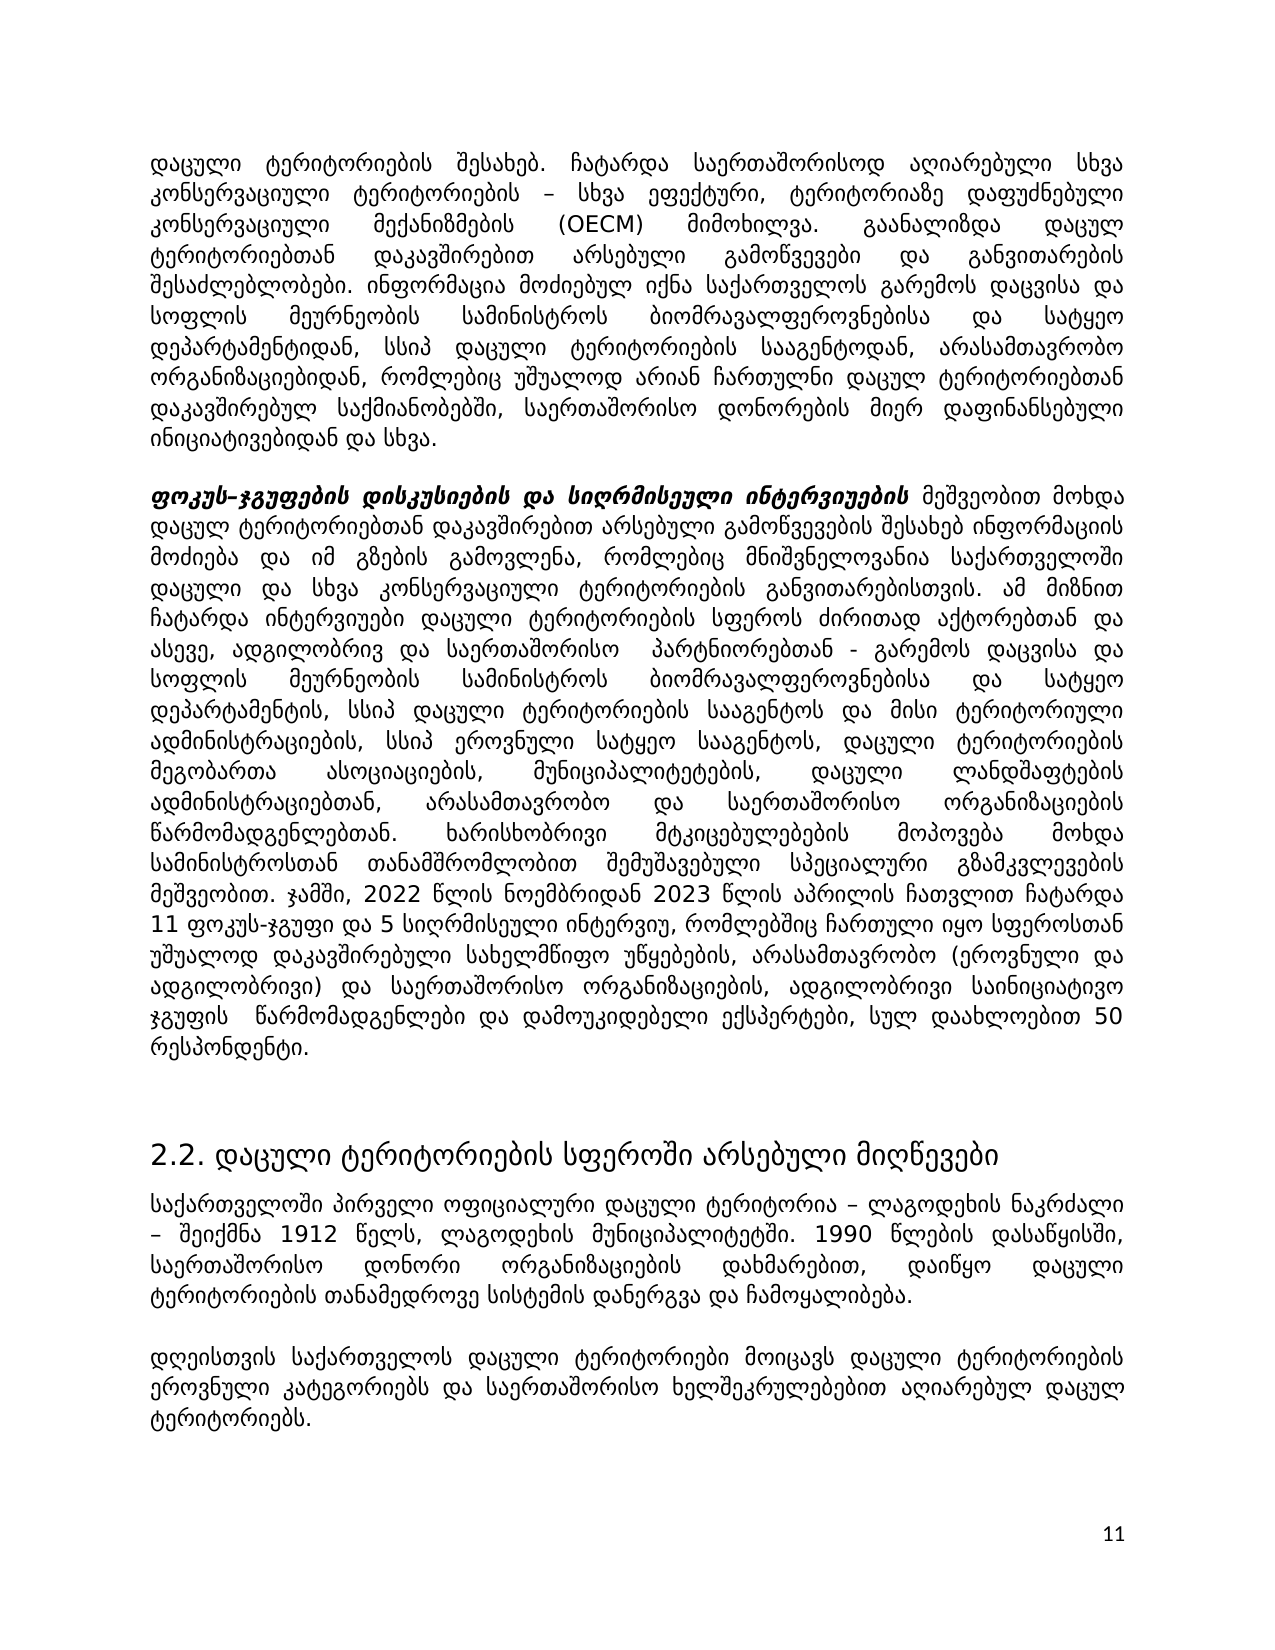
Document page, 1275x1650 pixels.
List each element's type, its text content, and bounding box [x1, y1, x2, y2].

text ფოკუს–ჯგუფების დისკუსიების და სიღრმისეული ინტერვიუების მეშვეობით მოხდა დაცულ ტერიტორიებთან დაკავშირებით არსებული გამოწვევების შესახებ ინფორმაციის მოძიება და იმ გზების გამოვლენა, რომლებიც მნიშვნელოვანია საქართველოში დაცული და სხვა კონსერვაციული ტერიტორიების განვითარებისთვის. ამ მიზნით ჩატარდა ინტერვიუები დაცული ტერიტორიების სფეროს ძირითად აქტორებთან და ასევე, ადგილობრივ და საერთაშორისო პარტნიორებთან - გარემოს დაცვისა და სოფლის მეურნეობის სამინისტროს ბიომრავალფეროვნებისა და სატყეო დეპარტამენტის, სსიპ დაცული ტერიტორიების სააგენტოს და მისი ტერიტორიული ადმინისტრაციების, სსიპ ეროვნული სატყეო სააგენტოს, დაცული ტერიტორიების მეგობართა ასოციაციების, მუნიციპალიტეტების, დაცული ლანდშაფტების ადმინისტრაციებთან, არასამთავრობო და საერთაშორისო ორგანიზაციების წარმომადგენლებთან. ხარისხობრივი მტკიცებულებების მოპოვება მოხდა სამინისტროსთან თანამშრომლობით შემუშავებული სპეციალური გზამკვლევების მეშვეობით. ჯამში, 2022 წლის ნოემბრიდან 2023 წლის აპრილის ჩათვლით ჩატარდა 11 ფოკუს-ჯგუფი და 5 სიღრმისეული ინტერვიუ, რომლებშიც ჩართული იყო სფეროსთან უშუალოდ დაკავშირებული სახელმწიფო უწყებების, არასამთავრობო (ეროვნული და ადგილობრივი) და საერთაშორისო ორგანიზაციების, ადგილობრივი საინიციატივო ჯგუფის წარმომადგენლები და დამოუკიდებელი ექსპერტები, სულ დაახლოებით 50 რესპონდენტი. [150, 483, 1125, 1061]
text 2.2. დაცული ტერიტორიების სფეროში არსებული მიღწევები [150, 1138, 1125, 1172]
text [150, 150, 1125, 452]
text დღეისთვის საქართველოს დაცული ტერიტორიები მოიცავს დაცული ტერიტორიების ეროვნული კატეგორიებს და საერთაშორისო ხელშეკრულებებით აღიარებულ დაცულ ტერიტორიებს. [150, 1344, 1125, 1432]
text საქართველოში პირველი ოფიციალური დაცული ტერიტორია – ლაგოდეხის ნაკრძალი – შეიქმნა 1912 წელს, ლაგოდეხის მუნიციპალიტეტში. 1990 წლების დასაწყისში, საერთაშორისო დონორი ორგანიზაციების დახმარებით, დაიწყო დაცული ტერიტორიების თანამედროვე სისტემის დანერგვა და ჩამოყალიბება. [150, 1191, 1125, 1309]
